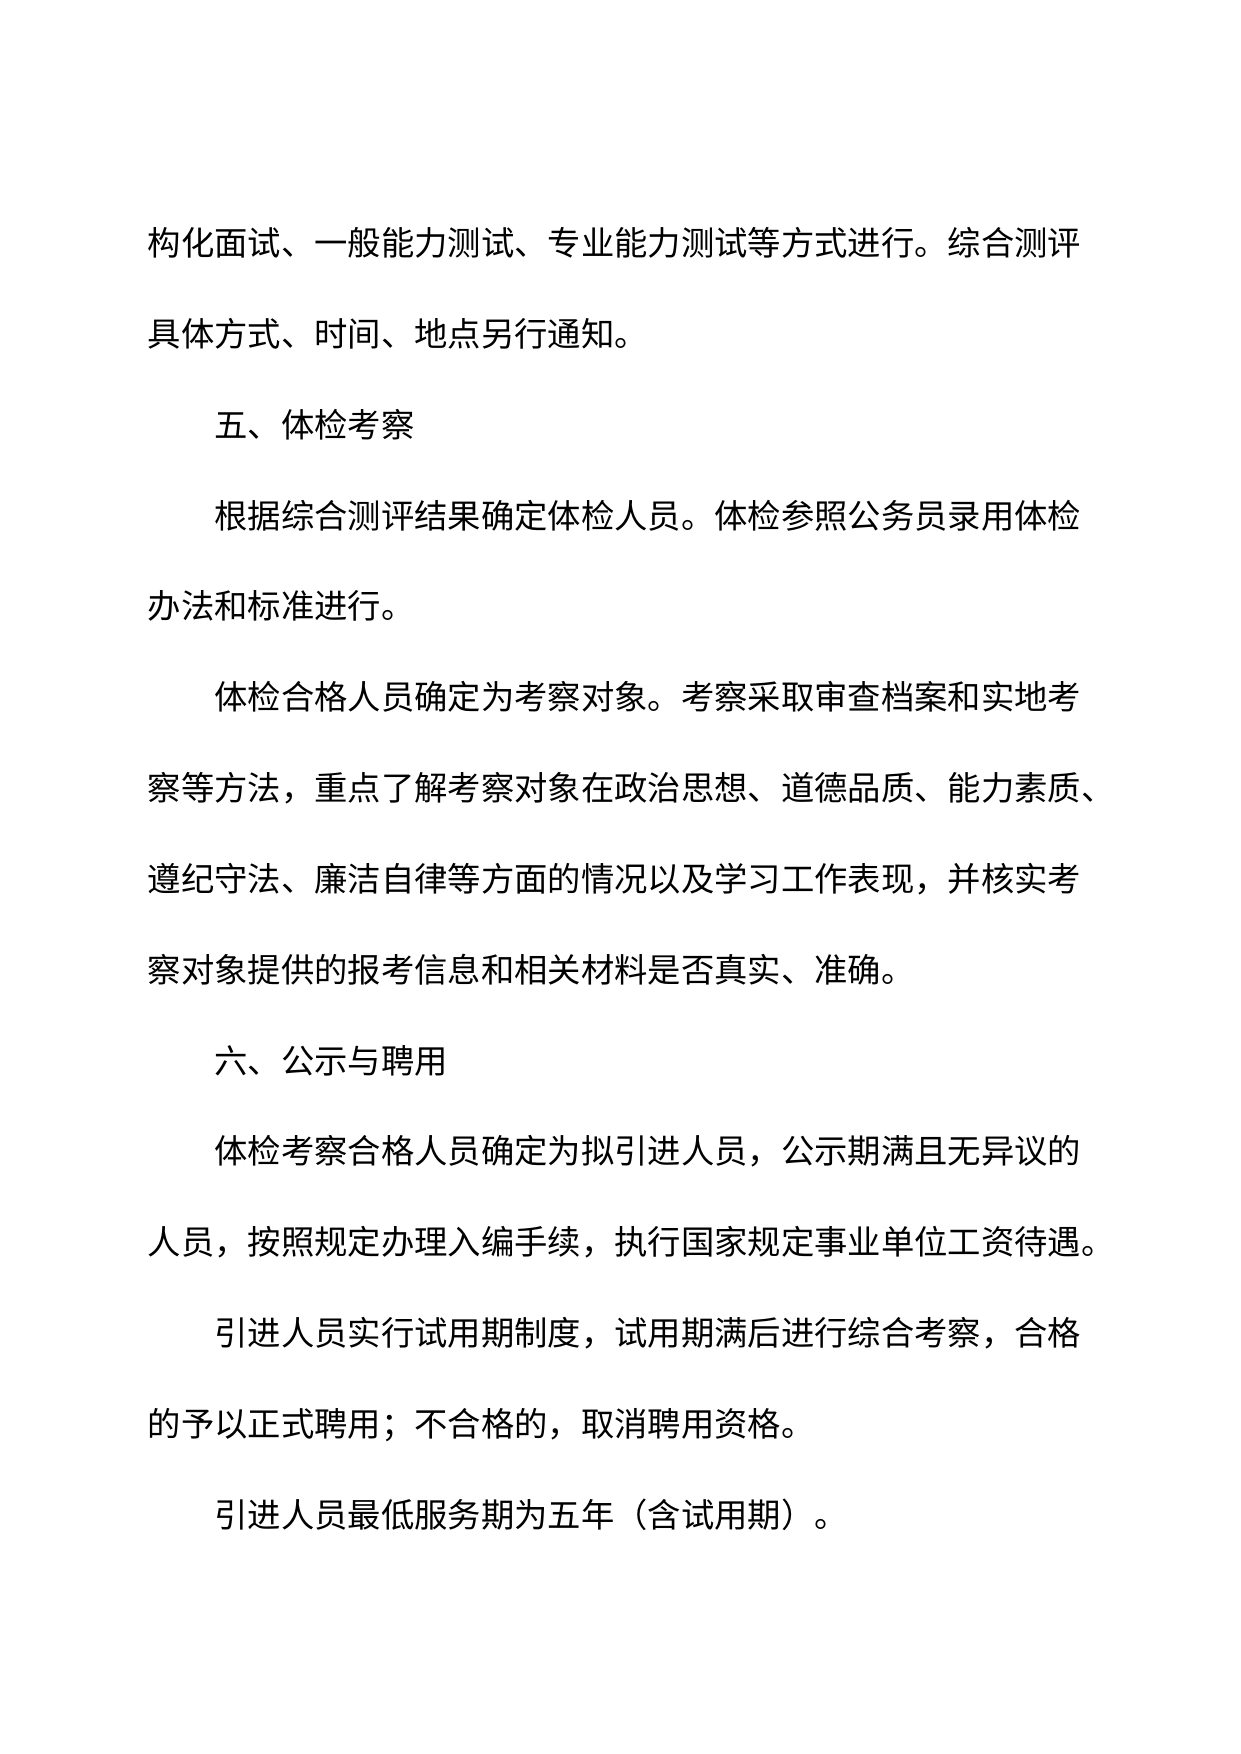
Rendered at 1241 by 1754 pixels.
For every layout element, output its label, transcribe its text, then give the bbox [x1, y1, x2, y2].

text 引进人员实行试用期制度，试用期满后进行综合考察，合格的予以正式聘用；不合格的，取消聘用资格。 [148, 1286, 1093, 1467]
text 体检考察合格人员确定为拟引进人员，公示期满且无异议的人员，按照规定办理入编手续，执行国家规定事业单位工资待遇。 [148, 1104, 1093, 1286]
text 五、体检考察 [148, 377, 1093, 468]
text 根据综合测评结果确定体检人员。体检参照公务员录用体检办法和标准进行。 [148, 468, 1093, 650]
text 体检合格人员确定为考察对象。考察采取审查档案和实地考察等方法，重点了解考察对象在政治思想、道德品质、能力素质、遵纪守法、廉洁自律等方面的情况以及学习工作表现，并核实考察对象提供的报考信息和相关材料是否真实、准确。 [148, 650, 1093, 1013]
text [148, 196, 1093, 377]
text 六、公示与聘用 [148, 1013, 1093, 1104]
text 引进人员最低服务期为五年（含试用期）。 [148, 1467, 1093, 1558]
